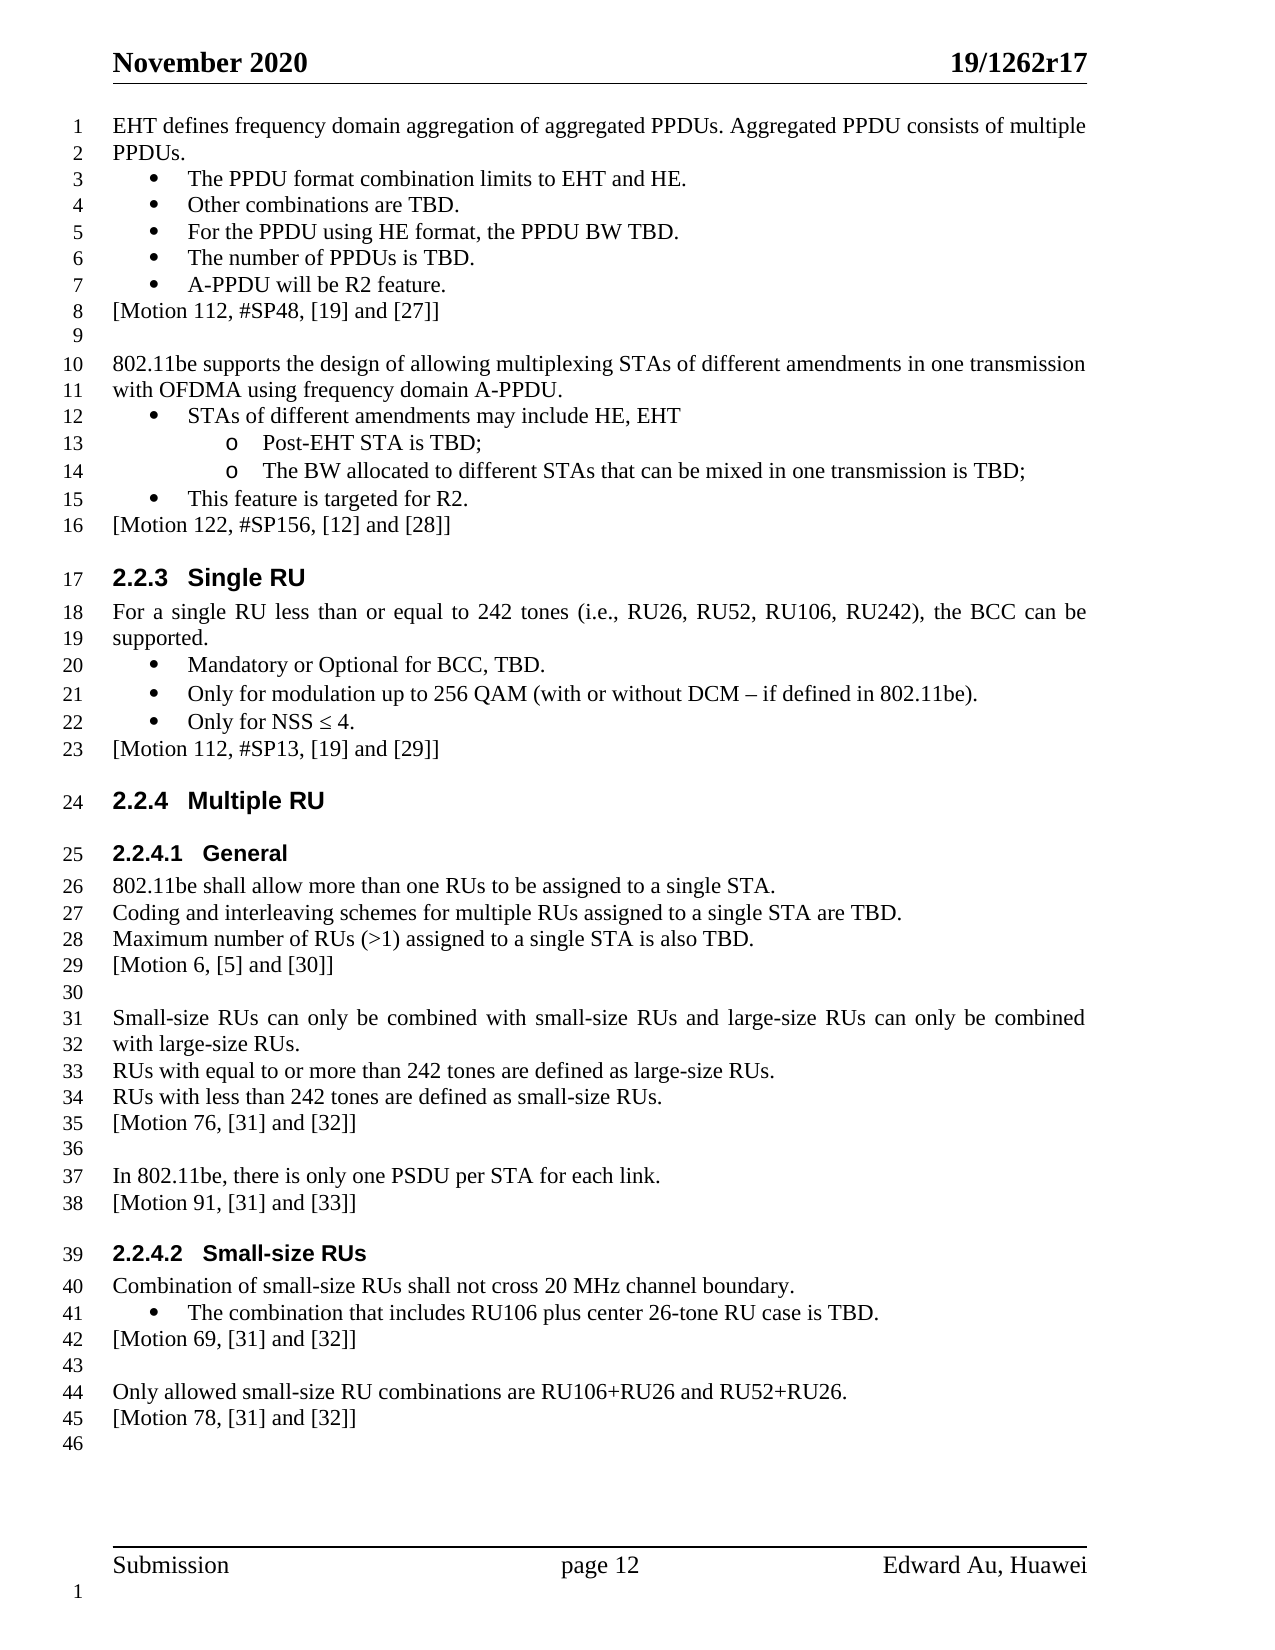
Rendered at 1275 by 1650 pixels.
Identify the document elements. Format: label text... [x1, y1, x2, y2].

text Combination of small-size RUs shall not cross 20 MHz channel boundary. [112, 1272, 1087, 1299]
text Small-size RUs can only be combined with small-size RUs and large-size RUs can only be combined with large-size RUs. [112, 1004, 1087, 1057]
text Coding and interleaving schemes for multiple RUs assigned to a single STA are TBD. [112, 899, 1087, 925]
text 802.11be shall allow more than one RUs to be assigned to a single STA. [112, 872, 1087, 899]
text [Motion 69, and ] [112, 1325, 1087, 1352]
list A-PPDU will be R2 feature. [150, 271, 1087, 297]
text RUs with less than 242 tones are defined as small-size RUs. [112, 1083, 1087, 1109]
list Post-EHT STA is TBD; [225, 429, 1087, 457]
list Only for NSS ≤ 4. [150, 708, 1087, 734]
text [Motion 6, and ] [112, 951, 1087, 978]
text Maximum number of RUs (>1) assigned to a single STA is also TBD. [112, 925, 1087, 951]
text RUs with equal to or more than 242 tones are defined as large-size RUs. [112, 1057, 1087, 1083]
list The number of PPDUs is TBD. [150, 244, 1087, 271]
text [Motion 112, #SP48, and ] [112, 297, 1087, 323]
list For the PPDU using HE format, the PPDU BW TBD. [150, 218, 1087, 244]
text [Motion 78, and ] [112, 1404, 1087, 1431]
text [Motion 112, #SP13, and ] [112, 734, 1087, 761]
list The PPDU format combination limits to EHT and HE. [150, 165, 1087, 192]
text 802.11be supports the design of allowing multiplexing STAs of different amendments in one transmission with OFDMA using frequency domain A-PPDU. [112, 350, 1087, 402]
subtitle Multiple RU [112, 786, 1087, 815]
text For a single RU less than or equal to 242 tones (i.e., RU26, RU52, RU106, RU242), the BCC can be supported. [112, 598, 1087, 651]
text [Motion 76, and ] [112, 1109, 1087, 1136]
list The BW allocated to different STAs that can be mixed in one transmission is TBD; [225, 457, 1087, 485]
list The combination that includes RU106 plus center 26-tone RU case is TBD. [150, 1299, 1087, 1325]
list Mandatory or Optional for BCC, TBD. [150, 651, 1087, 677]
list This feature is targeted for R2. [150, 485, 1087, 512]
list Other combinations are TBD. [150, 192, 1087, 218]
text [Motion 122, #SP156, and ] [112, 512, 1087, 538]
list STAs of different amendments may include HE, EHT [150, 402, 1087, 429]
subtitle Small-size RUs [112, 1240, 1087, 1266]
subtitle Single RU [112, 563, 1087, 592]
text Only allowed small-size RU combinations are RU106+RU26 and RU52+RU26. [112, 1378, 1087, 1404]
list Only for modulation up to 256 QAM (with or without DCM – if defined in 802.11be). [150, 677, 1087, 708]
text [Motion 91, and ] [112, 1188, 1087, 1215]
subtitle General [112, 840, 1087, 866]
text EHT defines frequency domain aggregation of aggregated PPDUs. Aggregated PPDU consists of multiple PPDUs. [112, 112, 1087, 165]
text In 802.11be, there is only one PSDU per STA for each link. [112, 1162, 1087, 1188]
